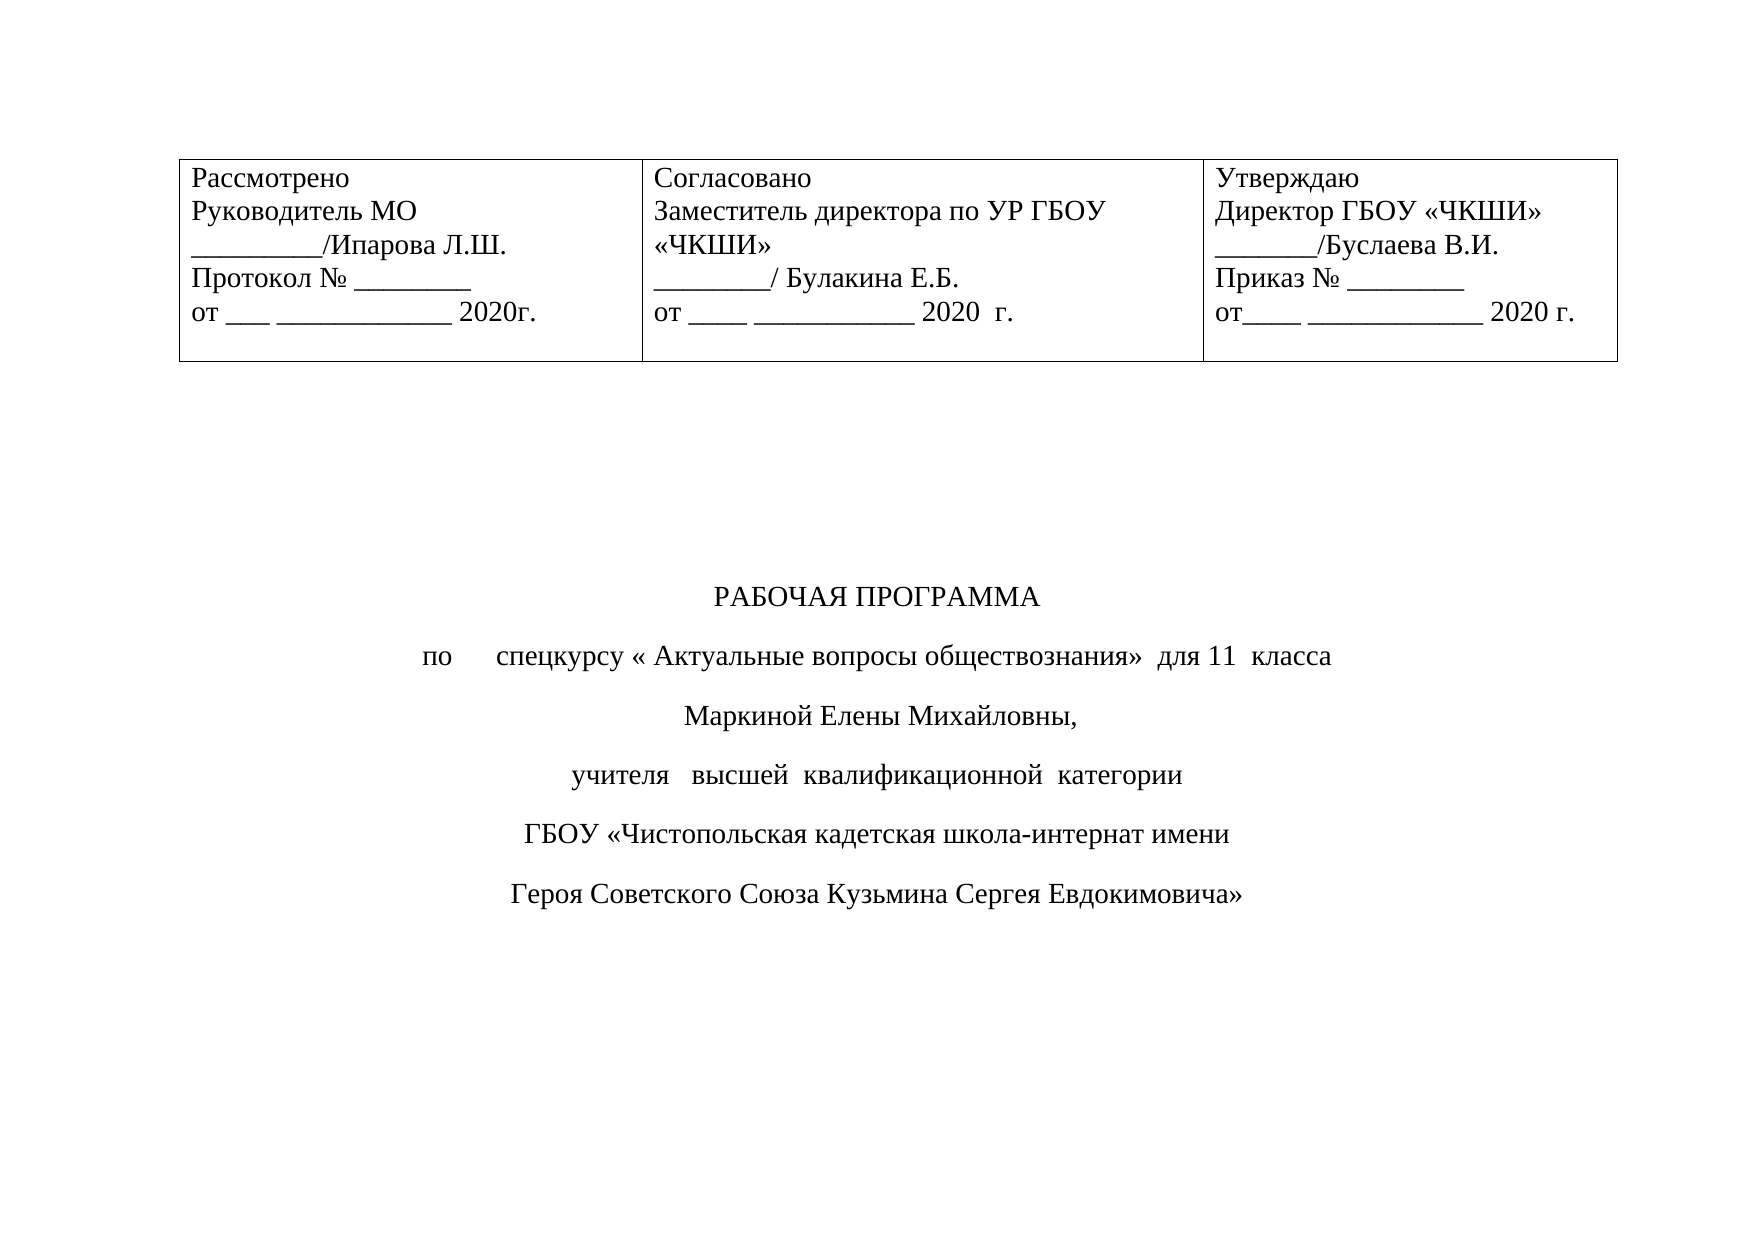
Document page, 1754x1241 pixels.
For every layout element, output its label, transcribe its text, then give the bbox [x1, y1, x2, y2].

text ГБОУ «Чистопольская кадетская школа-интернат имени [118, 816, 1636, 850]
table_header Утверждаю Директор ГБОУ «ЧКШИ» _______/Буслаева В.И. Приказ № ________ от____ ____________ 2020 г. [1204, 160, 1617, 361]
text РАБОЧАЯ ПРОГРАММА [118, 579, 1636, 612]
text по спецкурсу « Актуальные вопросы обществознания» для 11 класса [118, 638, 1636, 672]
text Героя Советского Союза Кузьмина Сергея Евдокимовича» [118, 876, 1636, 909]
text учителя высшей квалификационной категории [118, 757, 1636, 791]
table_header Рассмотрено Руководитель МО _________/Ипарова Л.Ш. Протокол № ________ от ___ ____________ 2020г. [180, 160, 642, 361]
table_header Согласовано Заместитель директора по УР ГБОУ «ЧКШИ» ________/ Булакина Е.Б. от ____ ___________ 2020 г. [643, 160, 1203, 361]
text Маркиной Елены Михайловны, [118, 698, 1636, 731]
